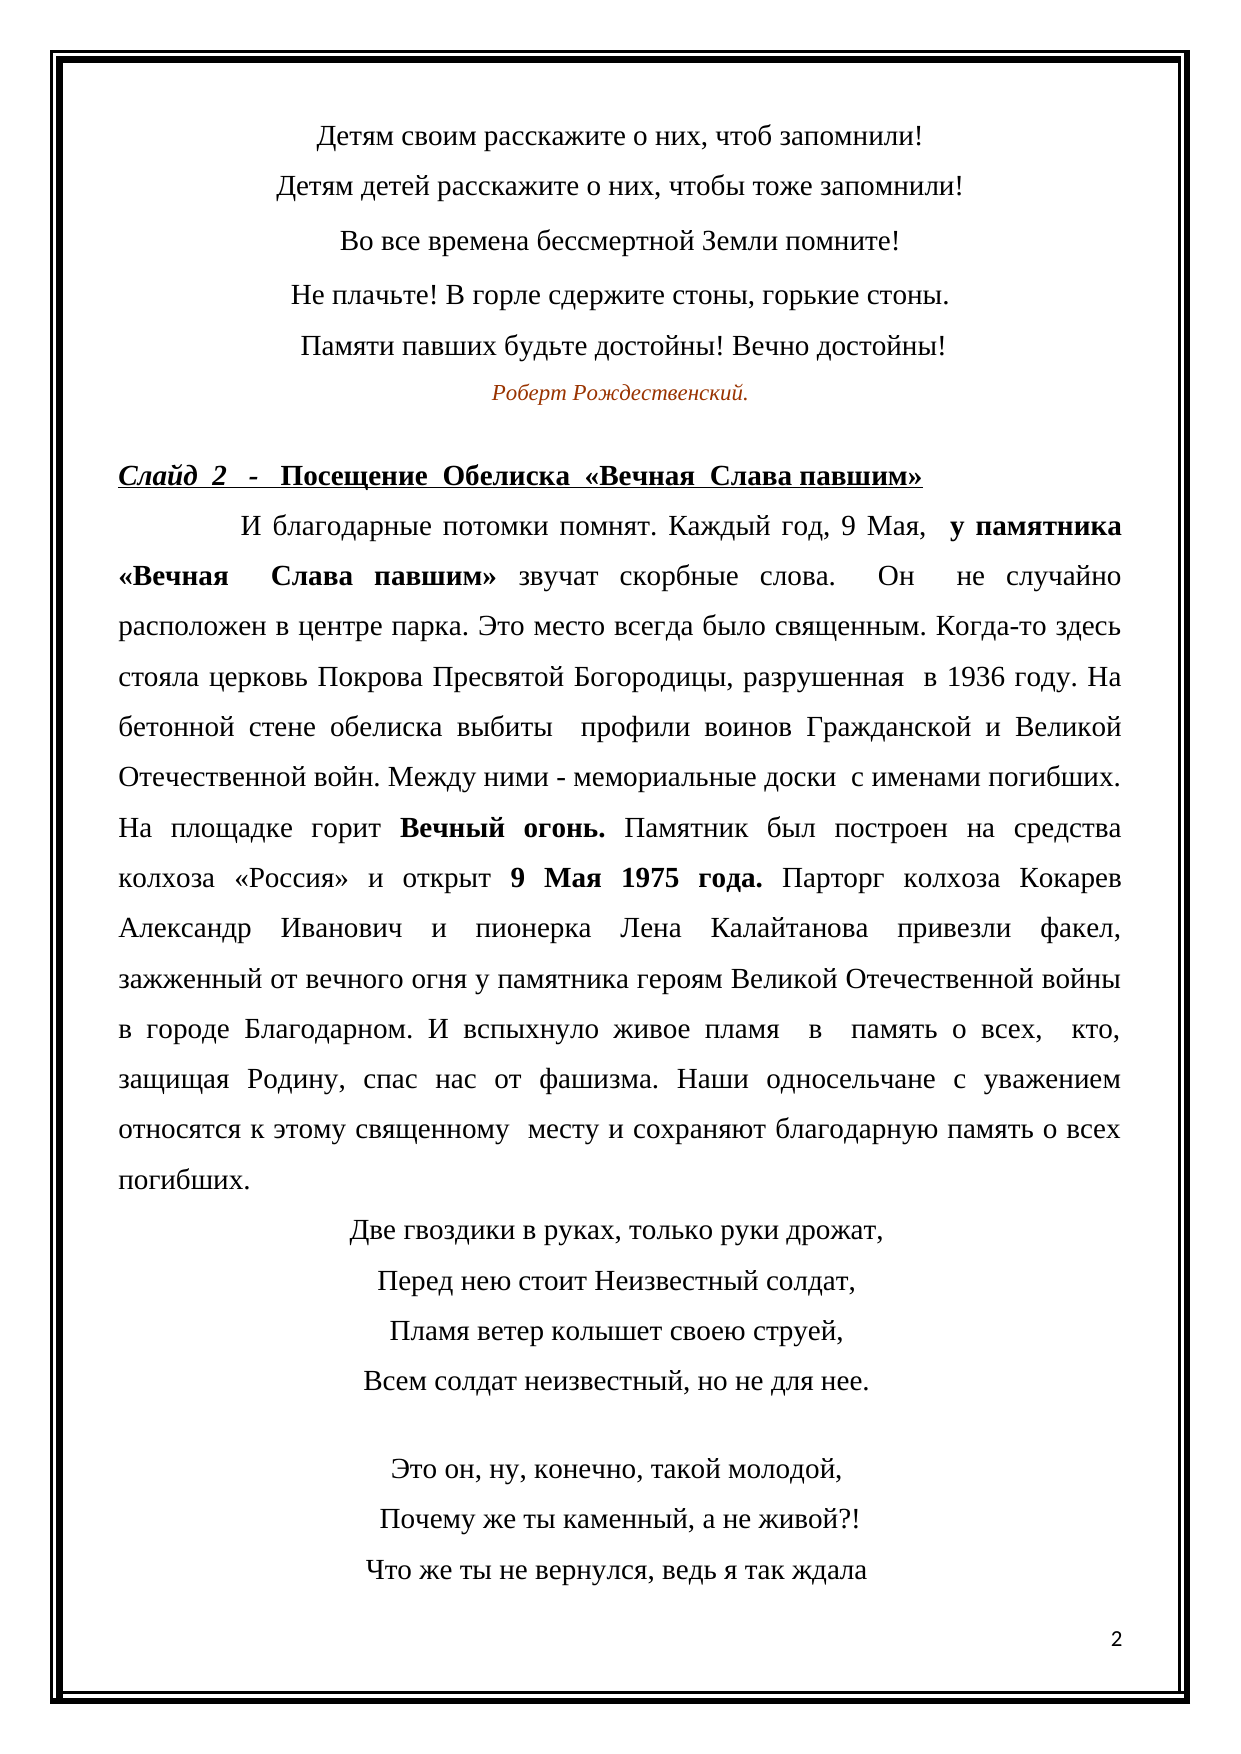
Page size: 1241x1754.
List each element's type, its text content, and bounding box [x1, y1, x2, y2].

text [118, 1212, 1122, 1586]
text Не плачьте! В горле сдержите стоны, горькие стоны. Памяти павших будьте достойны! Вечно достойны! [118, 277, 1122, 362]
text И благодарные потомки помнят. Каждый год, 9 Мая, у памятника «Вечная Слава павшим» звучат скорбные слова. Он не случайно расположен в центре парка. Это место всегда было священным. Когда-то здесь стояла церковь Покрова Пресвятой Богородицы, разрушенная в 1936 году. На бетонной стене обелиска выбиты профили воинов Гражданской и Великой Отечественной войн. Между ними - мемориальные доски с именами погибших. На площадке горит Вечный огонь. Памятник был построен на средства колхоза «Россия» и открыт 9 Мая 1975 года. Парторг колхоза Кокарев Александр Иванович и пионерка Лена Калайтанова привезли факел, зажженный от вечного огня у памятника героям Великой Отечественной войны в городе Благодарном. И вспыхнуло живое пламя в память о всех, кто, защищая Родину, спас нас от фашизма. Наши односельчане с уважением относятся к этому священному месту и сохраняют благодарную память о всех погибших. [118, 508, 1122, 1196]
text Во все времена бессмертной Земли помните! [118, 223, 1122, 256]
text Роберт Рождественский. [118, 379, 1122, 405]
text Детям своим расскажите о них, чтоб запомнили! Детям детей расскажите о них, чтобы тоже запомнили! [118, 118, 1122, 202]
text Слайд 2 - Посещение Обелиска «Вечная Слава павшим» [118, 458, 1122, 491]
